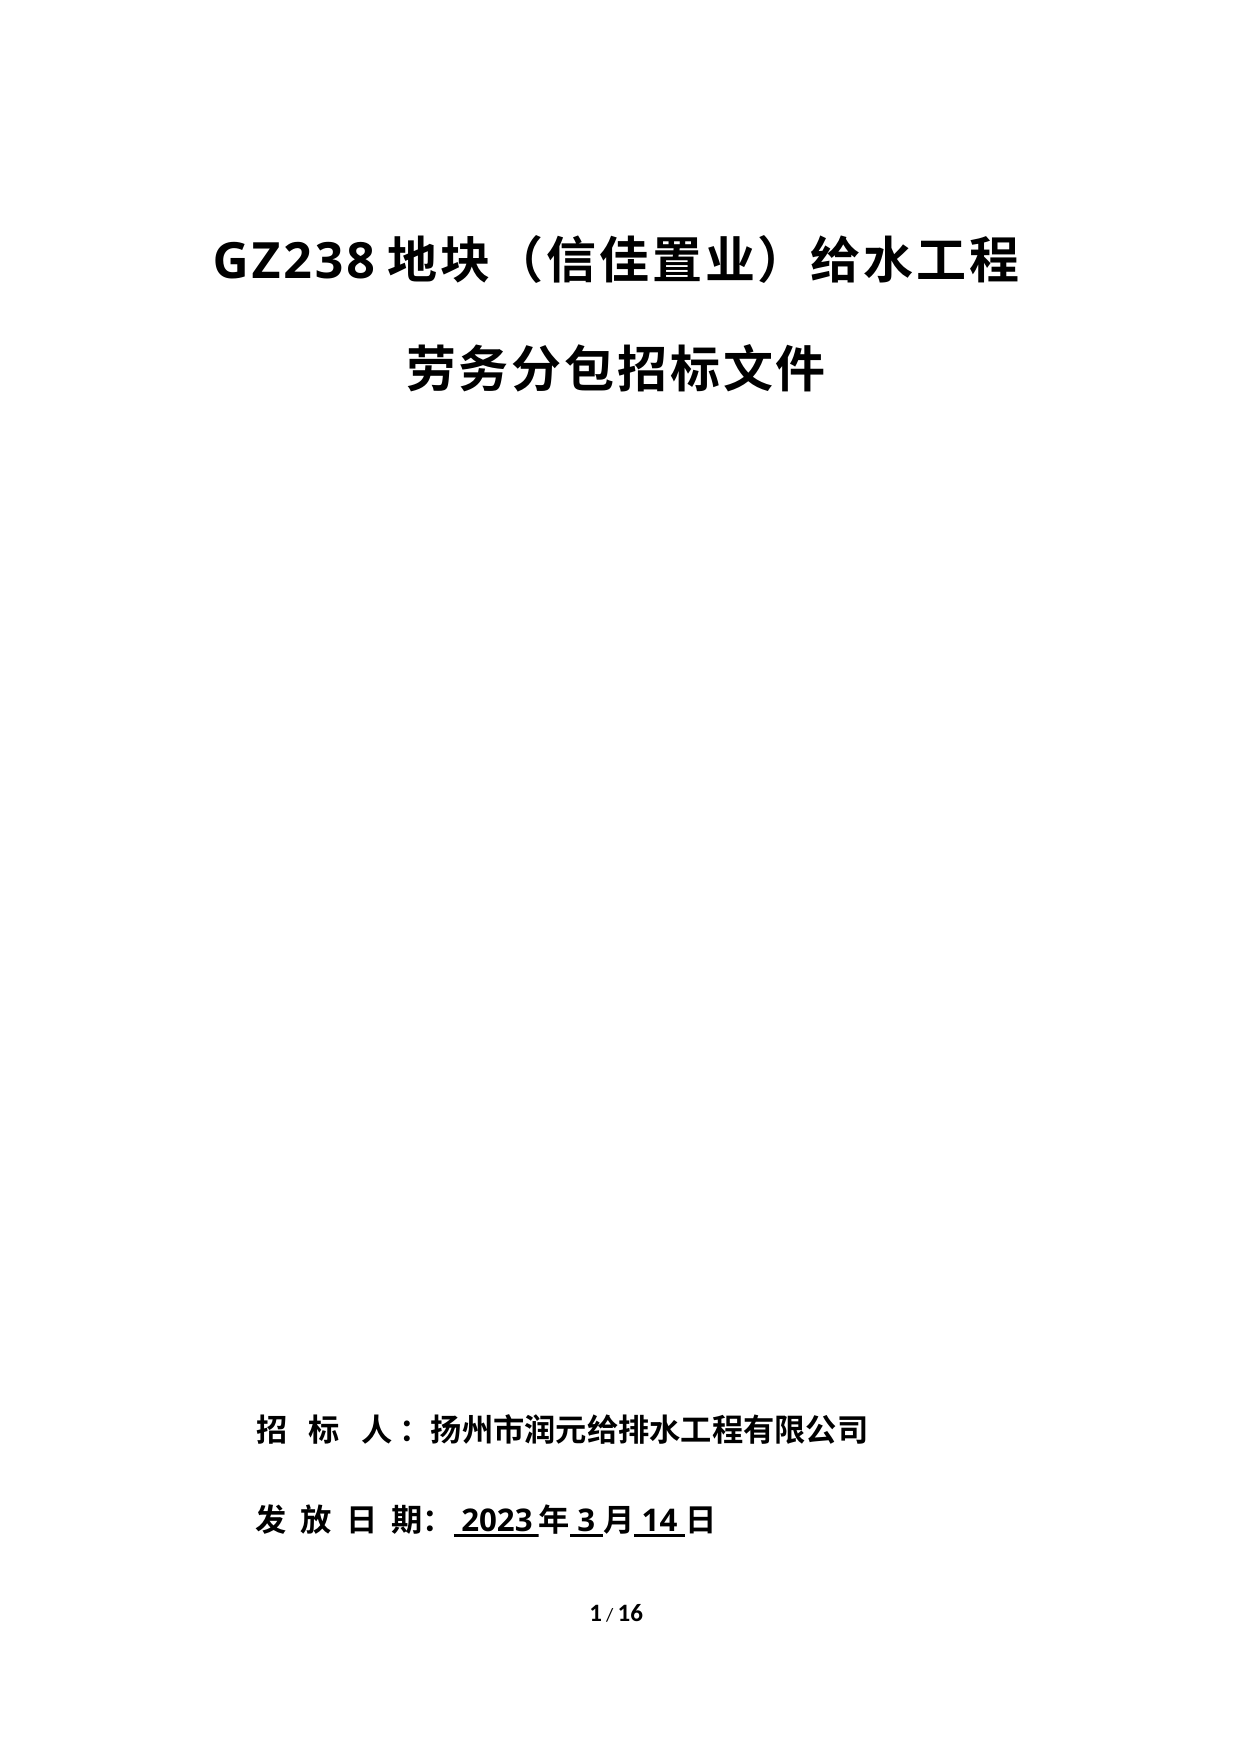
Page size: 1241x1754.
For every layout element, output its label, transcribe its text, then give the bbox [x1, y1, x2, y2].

text GZ238地块（信佳置业）给水工程 [146, 221, 1085, 293]
text 发 放 日 期： 2023年 3 月 14 日 [146, 1496, 1085, 1541]
text 招 标 人 ：扬州市润元给排水工程有限公司 [146, 1405, 1085, 1450]
text 劳务分包招标文件 [146, 330, 1085, 402]
